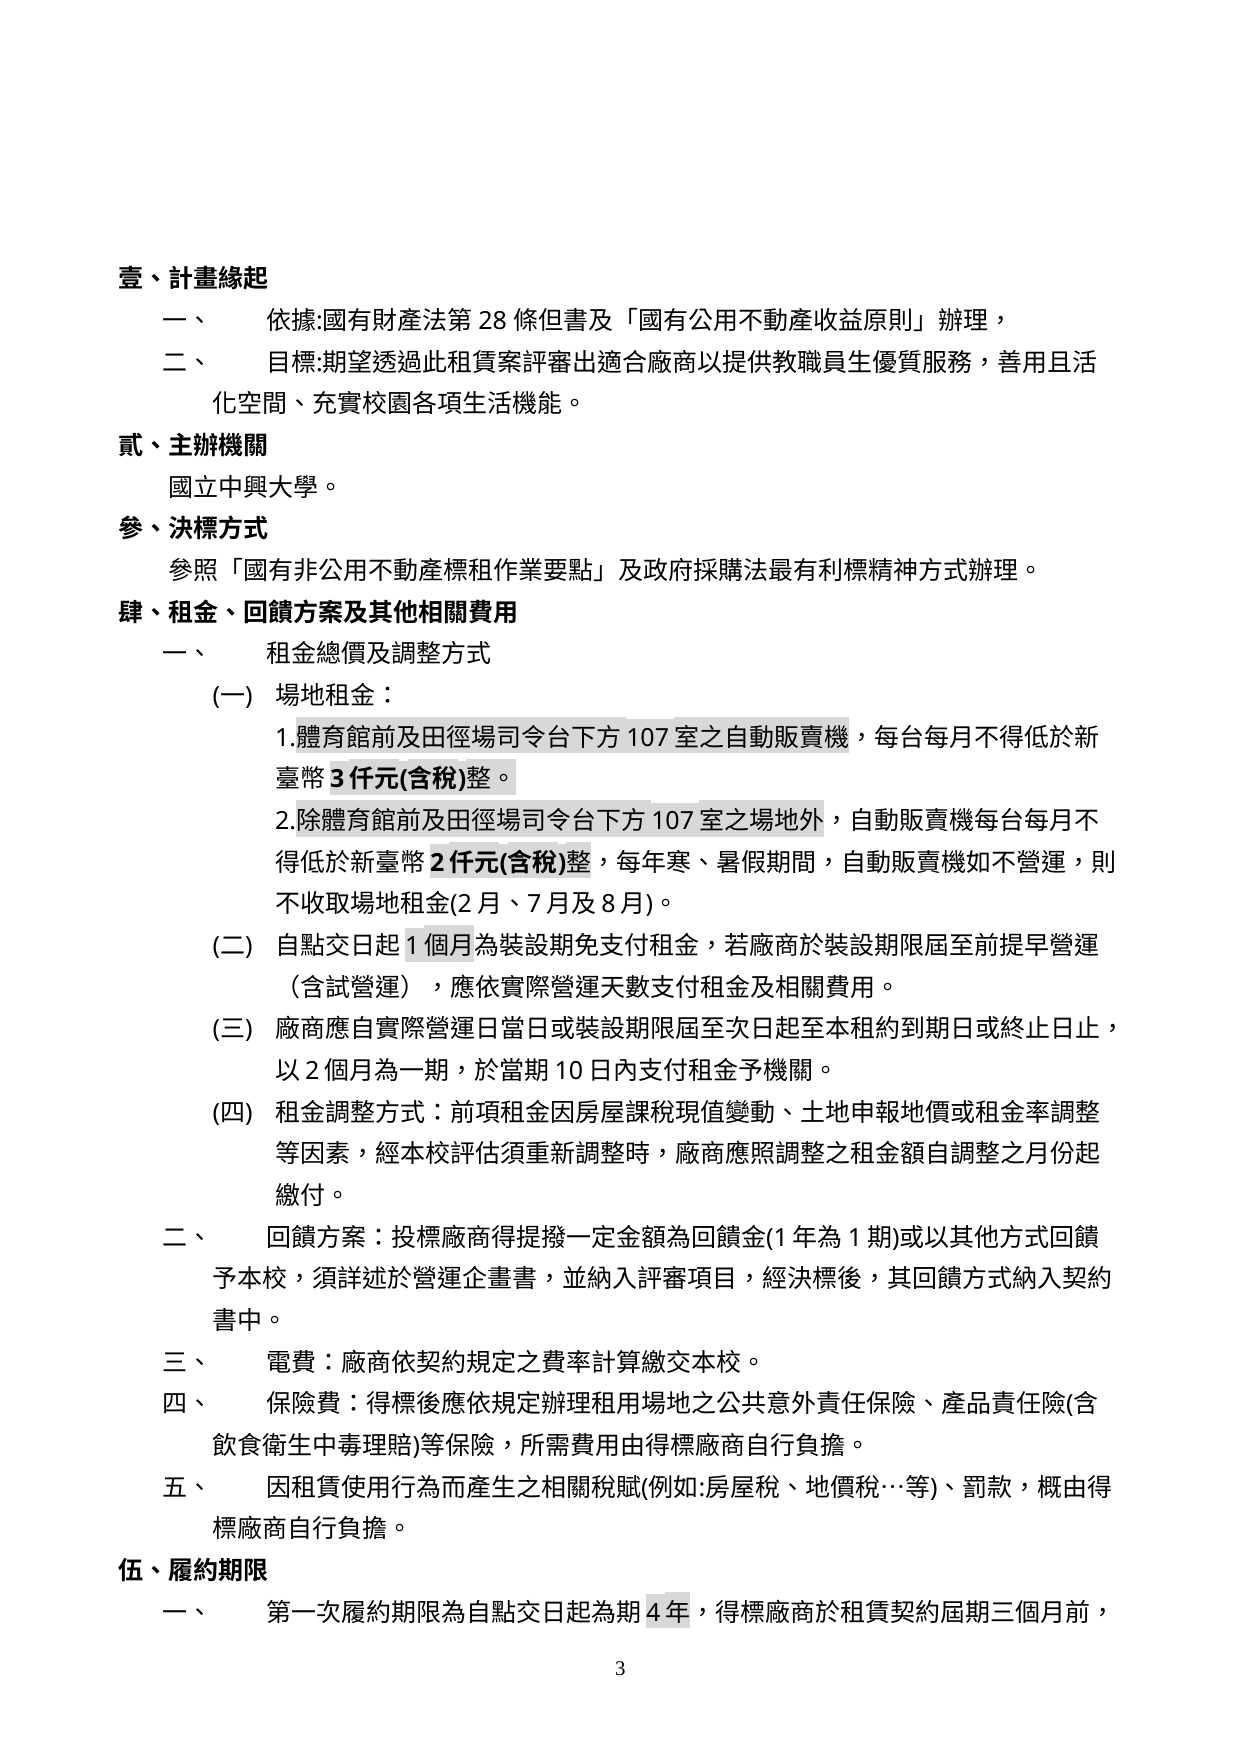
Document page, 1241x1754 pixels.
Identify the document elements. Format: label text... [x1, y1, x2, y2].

list 租金、回饋方案及其他相關費用 [118, 588, 1122, 629]
list 決標方式 [118, 504, 1122, 546]
list 目標:期望透過此租賃案評審出適合廠商以提供教職員生優質服務，善用且活化空間、充實校園各項生活機能。 [162, 338, 1122, 421]
list 2.除體育館前及田徑場司令台下方107室之場地外，自動販賣機每台每月不得低於新臺幣2仟元(含稅)整，每年寒、暑假期間，自動販賣機如不營運，則不收取場地租金(2月、7月及8月)。 [275, 796, 1122, 921]
list 回饋方案：投標廠商得提撥一定金額為回饋金(1年為1期)或以其他方式回饋予本校，須詳述於營運企畫書，並納入評審項目，經決標後，其回饋方式納入契約書中。 [162, 1213, 1122, 1338]
list 自點交日起1個月為裝設期免支付租金，若廠商於裝設期限屆至前提早營運（含試營運），應依實際營運天數支付租金及相關費用。 [212, 921, 1122, 1004]
list 場地租金： [212, 671, 1122, 713]
list 電費：廠商依契約規定之費率計算繳交本校。 [162, 1338, 1122, 1379]
list 廠商應自實際營運日當日或裝設期限屆至次日起至本租約到期日或終止日止，以2個月為一期，於當期10日內支付租金予機關。 [212, 1004, 1122, 1088]
list 租金調整方式：前項租金因房屋課稅現值變動、土地申報地價或租金率調整等因素，經本校評估須重新調整時，廠商應照調整之租金額自調整之月份起繳付。 [212, 1088, 1122, 1213]
list 履約期限 [118, 1546, 1122, 1588]
list 主辦機關 [118, 421, 1122, 463]
list 參照「國有非公用不動產標租作業要點」及政府採購法最有利標精神方式辦理。 [168, 546, 1122, 588]
list 國立中興大學。 [168, 463, 1122, 504]
list 依據:國有財產法第 28 條但書及「國有公用不動產收益原則」辦理， [162, 296, 1122, 338]
list 1.體育館前及田徑場司令台下方107室之自動販賣機，每台每月不得低於新臺幣3仟元(含稅)整。 [275, 713, 1122, 796]
list 因租賃使用行為而產生之相關稅賦(例如:房屋稅、地價稅…等)、罰款，概由得標廠商自行負擔。 [162, 1463, 1122, 1546]
list 保險費：得標後應依規定辦理租用場地之公共意外責任保險、產品責任險(含飲食衛生中毒理賠)等保險，所需費用由得標廠商自行負擔。 [162, 1379, 1122, 1463]
list 計畫緣起 [118, 254, 1122, 296]
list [162, 1588, 1122, 1629]
list 租金總價及調整方式 [162, 629, 1122, 671]
